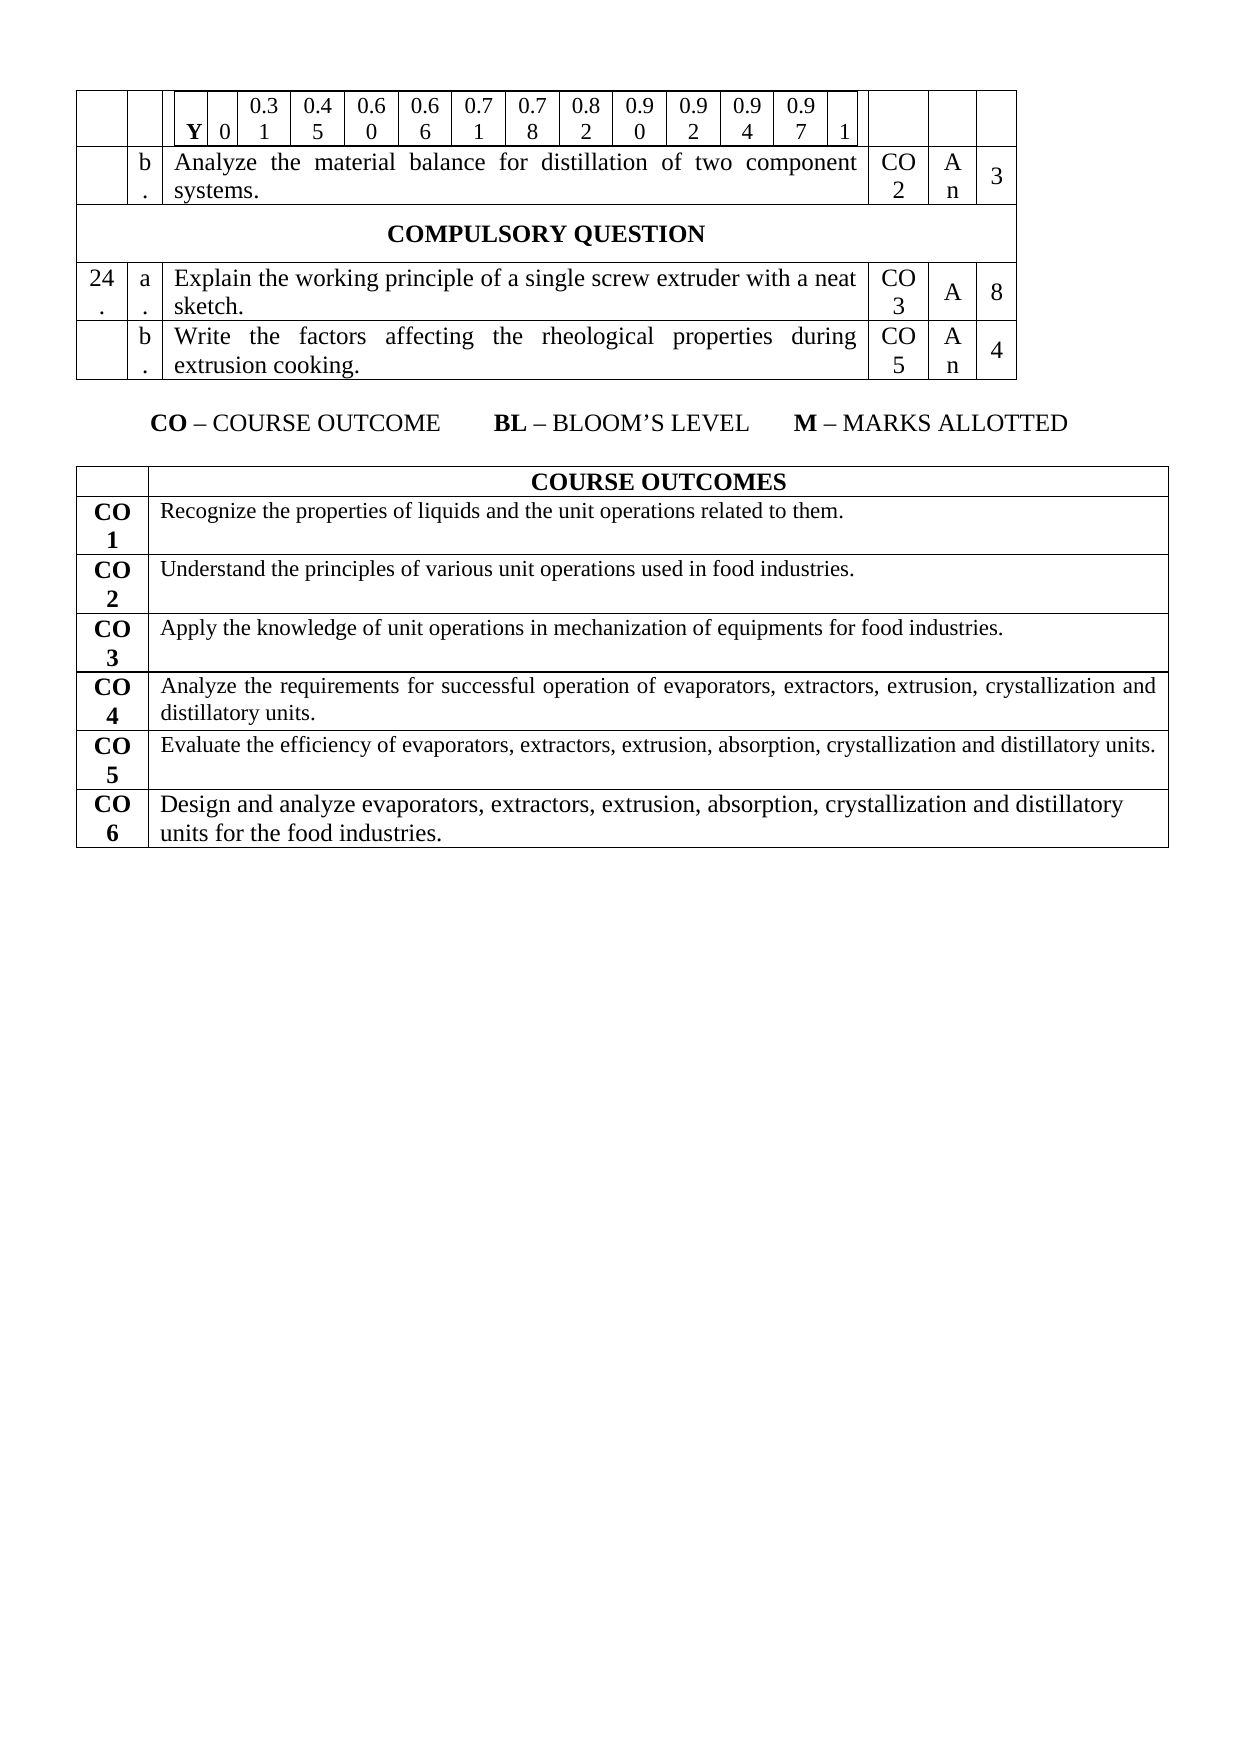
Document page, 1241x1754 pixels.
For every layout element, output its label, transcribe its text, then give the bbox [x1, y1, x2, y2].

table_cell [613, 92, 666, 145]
text CO – COURSE OUTCOME BL – BLOOM’S LEVEL M – MARKS ALLOTTED [150, 408, 1090, 437]
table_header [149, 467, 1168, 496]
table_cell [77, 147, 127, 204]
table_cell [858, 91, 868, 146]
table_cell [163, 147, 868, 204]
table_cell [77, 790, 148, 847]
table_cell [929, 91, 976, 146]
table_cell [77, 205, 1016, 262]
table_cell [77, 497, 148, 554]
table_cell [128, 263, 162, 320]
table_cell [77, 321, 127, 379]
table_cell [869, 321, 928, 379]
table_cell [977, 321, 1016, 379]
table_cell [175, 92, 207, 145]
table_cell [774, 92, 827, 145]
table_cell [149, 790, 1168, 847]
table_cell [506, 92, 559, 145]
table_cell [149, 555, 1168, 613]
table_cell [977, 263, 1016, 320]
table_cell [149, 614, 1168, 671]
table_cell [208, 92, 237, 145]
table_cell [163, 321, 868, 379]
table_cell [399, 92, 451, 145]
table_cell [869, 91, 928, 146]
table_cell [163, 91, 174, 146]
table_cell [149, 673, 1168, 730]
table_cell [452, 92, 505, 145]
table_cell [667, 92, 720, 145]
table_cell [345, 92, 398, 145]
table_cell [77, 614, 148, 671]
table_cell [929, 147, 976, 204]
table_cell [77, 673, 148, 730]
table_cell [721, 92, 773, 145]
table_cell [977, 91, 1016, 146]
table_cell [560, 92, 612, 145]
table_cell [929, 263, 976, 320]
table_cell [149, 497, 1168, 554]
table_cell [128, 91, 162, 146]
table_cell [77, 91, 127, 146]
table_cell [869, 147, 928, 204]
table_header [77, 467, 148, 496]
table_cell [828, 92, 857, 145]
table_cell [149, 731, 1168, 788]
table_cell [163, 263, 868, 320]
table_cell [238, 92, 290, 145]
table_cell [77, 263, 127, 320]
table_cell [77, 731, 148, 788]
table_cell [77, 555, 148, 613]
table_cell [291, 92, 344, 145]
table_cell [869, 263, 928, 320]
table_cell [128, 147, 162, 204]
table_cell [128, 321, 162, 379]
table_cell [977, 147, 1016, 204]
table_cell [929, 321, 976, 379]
